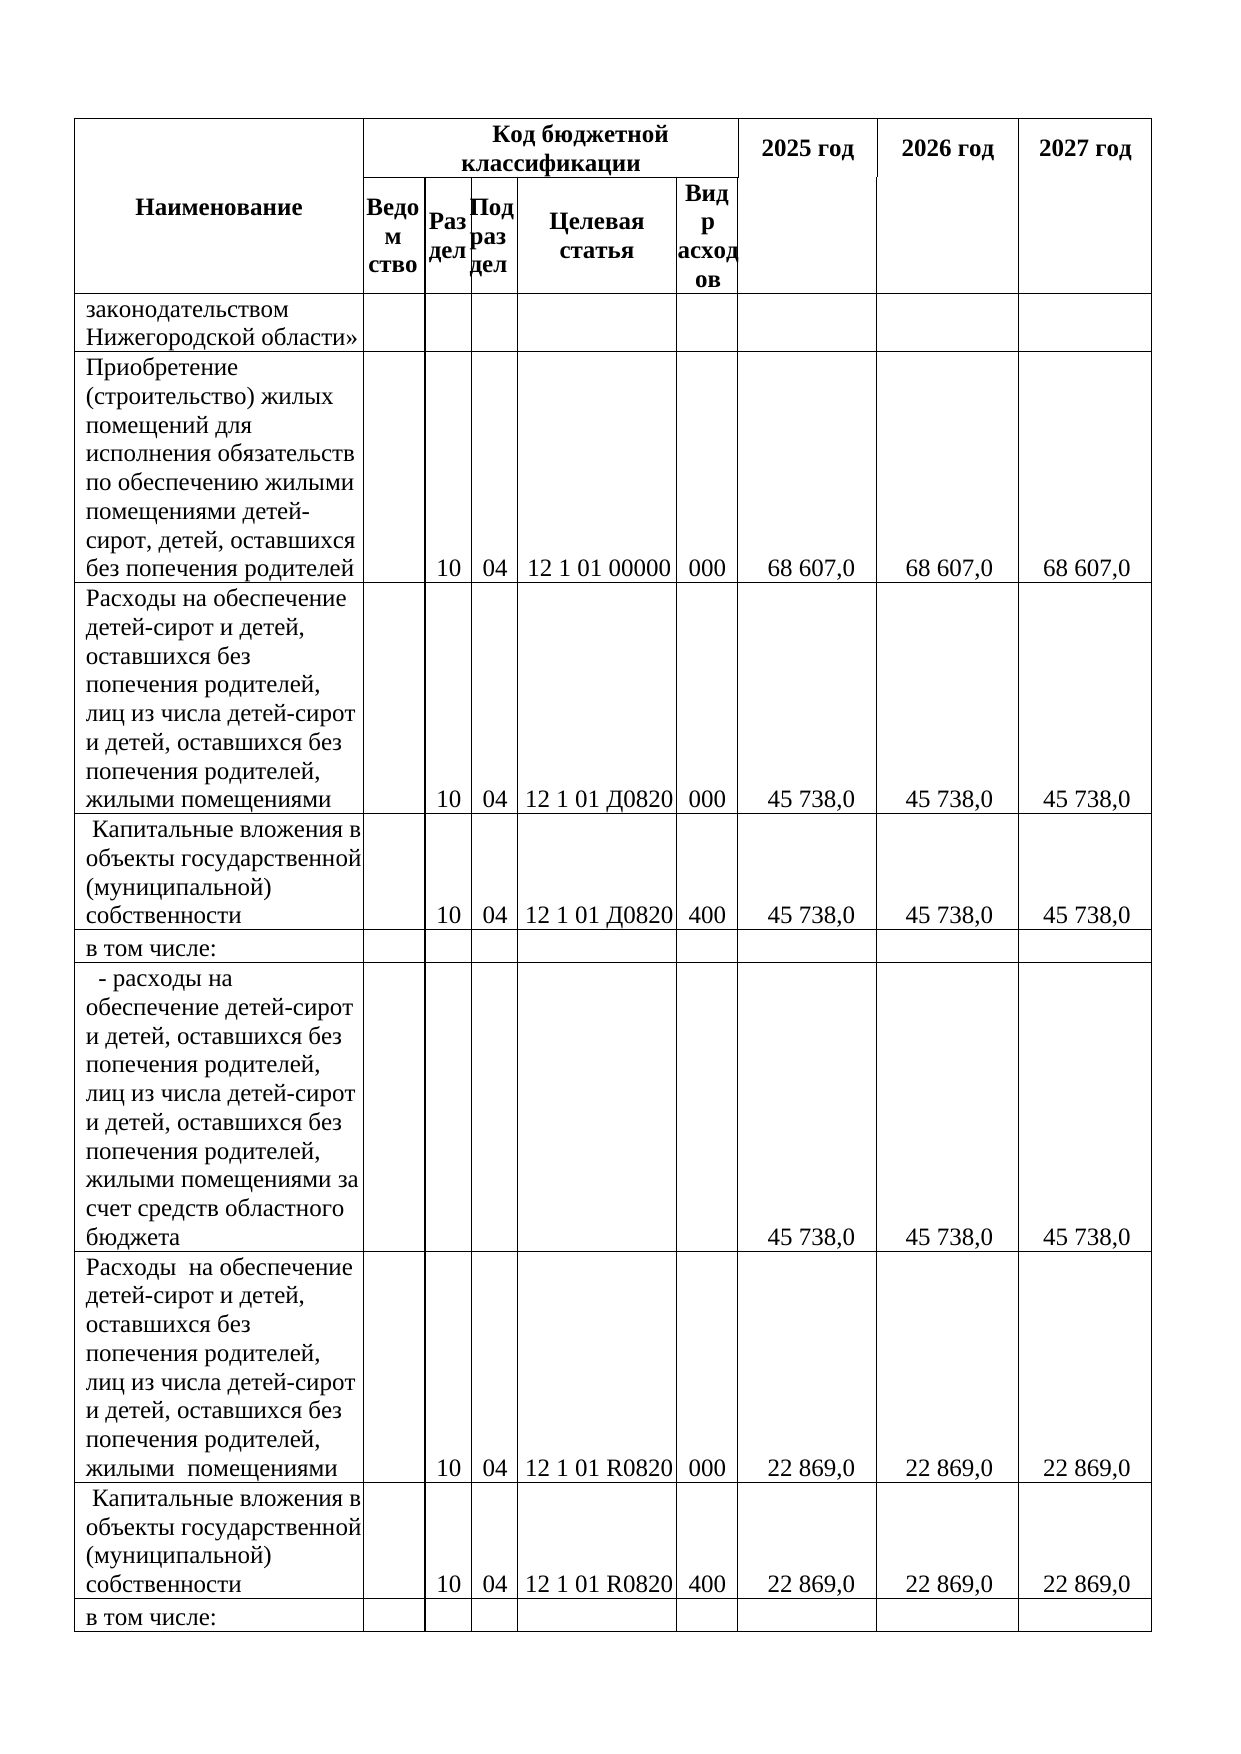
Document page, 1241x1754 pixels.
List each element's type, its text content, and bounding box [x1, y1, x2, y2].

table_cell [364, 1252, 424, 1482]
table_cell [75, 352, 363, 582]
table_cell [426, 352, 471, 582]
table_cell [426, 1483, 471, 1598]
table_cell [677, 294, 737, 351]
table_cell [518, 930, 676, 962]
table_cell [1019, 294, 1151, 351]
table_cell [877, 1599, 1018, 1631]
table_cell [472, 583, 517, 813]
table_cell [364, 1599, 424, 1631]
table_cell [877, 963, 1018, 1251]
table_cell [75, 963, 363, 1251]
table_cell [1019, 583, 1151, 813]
table_cell Вид расходов [677, 178, 737, 293]
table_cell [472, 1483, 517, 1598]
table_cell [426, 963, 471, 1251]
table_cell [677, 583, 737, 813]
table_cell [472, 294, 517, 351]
table_header Код бюджетной классификации [364, 119, 738, 177]
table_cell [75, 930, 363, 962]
table_cell [877, 177, 1018, 293]
table_cell Под раз дел [472, 178, 517, 293]
table_cell Ведом ство [364, 178, 424, 293]
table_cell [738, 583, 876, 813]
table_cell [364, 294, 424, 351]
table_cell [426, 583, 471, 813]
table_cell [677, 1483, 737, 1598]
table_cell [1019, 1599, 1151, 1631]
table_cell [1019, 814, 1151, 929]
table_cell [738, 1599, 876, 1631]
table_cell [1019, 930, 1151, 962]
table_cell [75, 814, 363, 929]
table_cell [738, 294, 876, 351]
table_header Наименование [75, 119, 363, 293]
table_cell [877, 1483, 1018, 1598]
table_cell [738, 177, 876, 293]
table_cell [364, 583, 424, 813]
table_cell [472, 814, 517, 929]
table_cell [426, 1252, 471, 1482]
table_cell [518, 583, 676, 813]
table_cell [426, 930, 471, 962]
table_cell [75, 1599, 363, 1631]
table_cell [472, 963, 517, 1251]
table_header 2026 год [878, 119, 1018, 177]
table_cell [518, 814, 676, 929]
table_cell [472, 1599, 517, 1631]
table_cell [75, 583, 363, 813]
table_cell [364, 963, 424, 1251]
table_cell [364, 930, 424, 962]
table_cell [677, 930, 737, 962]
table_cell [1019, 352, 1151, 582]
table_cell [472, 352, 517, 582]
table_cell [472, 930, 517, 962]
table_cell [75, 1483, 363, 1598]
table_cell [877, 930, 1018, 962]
table_cell Раз дел [426, 178, 471, 293]
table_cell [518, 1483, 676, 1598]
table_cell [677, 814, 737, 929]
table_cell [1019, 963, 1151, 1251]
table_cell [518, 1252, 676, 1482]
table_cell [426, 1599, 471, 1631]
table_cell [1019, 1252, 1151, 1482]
table_header 2027 год [1019, 119, 1151, 177]
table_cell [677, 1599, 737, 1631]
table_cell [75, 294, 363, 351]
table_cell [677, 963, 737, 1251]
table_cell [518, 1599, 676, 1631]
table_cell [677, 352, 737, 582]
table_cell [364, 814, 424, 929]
table_cell [1019, 177, 1151, 293]
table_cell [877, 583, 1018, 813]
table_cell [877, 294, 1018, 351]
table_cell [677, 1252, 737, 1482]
table_header 2025 год [739, 119, 877, 177]
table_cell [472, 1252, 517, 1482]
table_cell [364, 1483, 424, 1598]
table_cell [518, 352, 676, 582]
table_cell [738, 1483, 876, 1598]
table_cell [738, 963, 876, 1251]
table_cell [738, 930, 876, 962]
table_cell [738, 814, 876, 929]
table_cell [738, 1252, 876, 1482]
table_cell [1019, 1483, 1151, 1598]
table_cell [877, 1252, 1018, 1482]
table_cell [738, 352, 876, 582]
table_cell Целевая статья [518, 178, 676, 293]
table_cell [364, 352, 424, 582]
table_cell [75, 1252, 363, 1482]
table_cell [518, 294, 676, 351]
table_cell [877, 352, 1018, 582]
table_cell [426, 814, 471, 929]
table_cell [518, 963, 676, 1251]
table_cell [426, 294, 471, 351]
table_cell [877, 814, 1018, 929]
